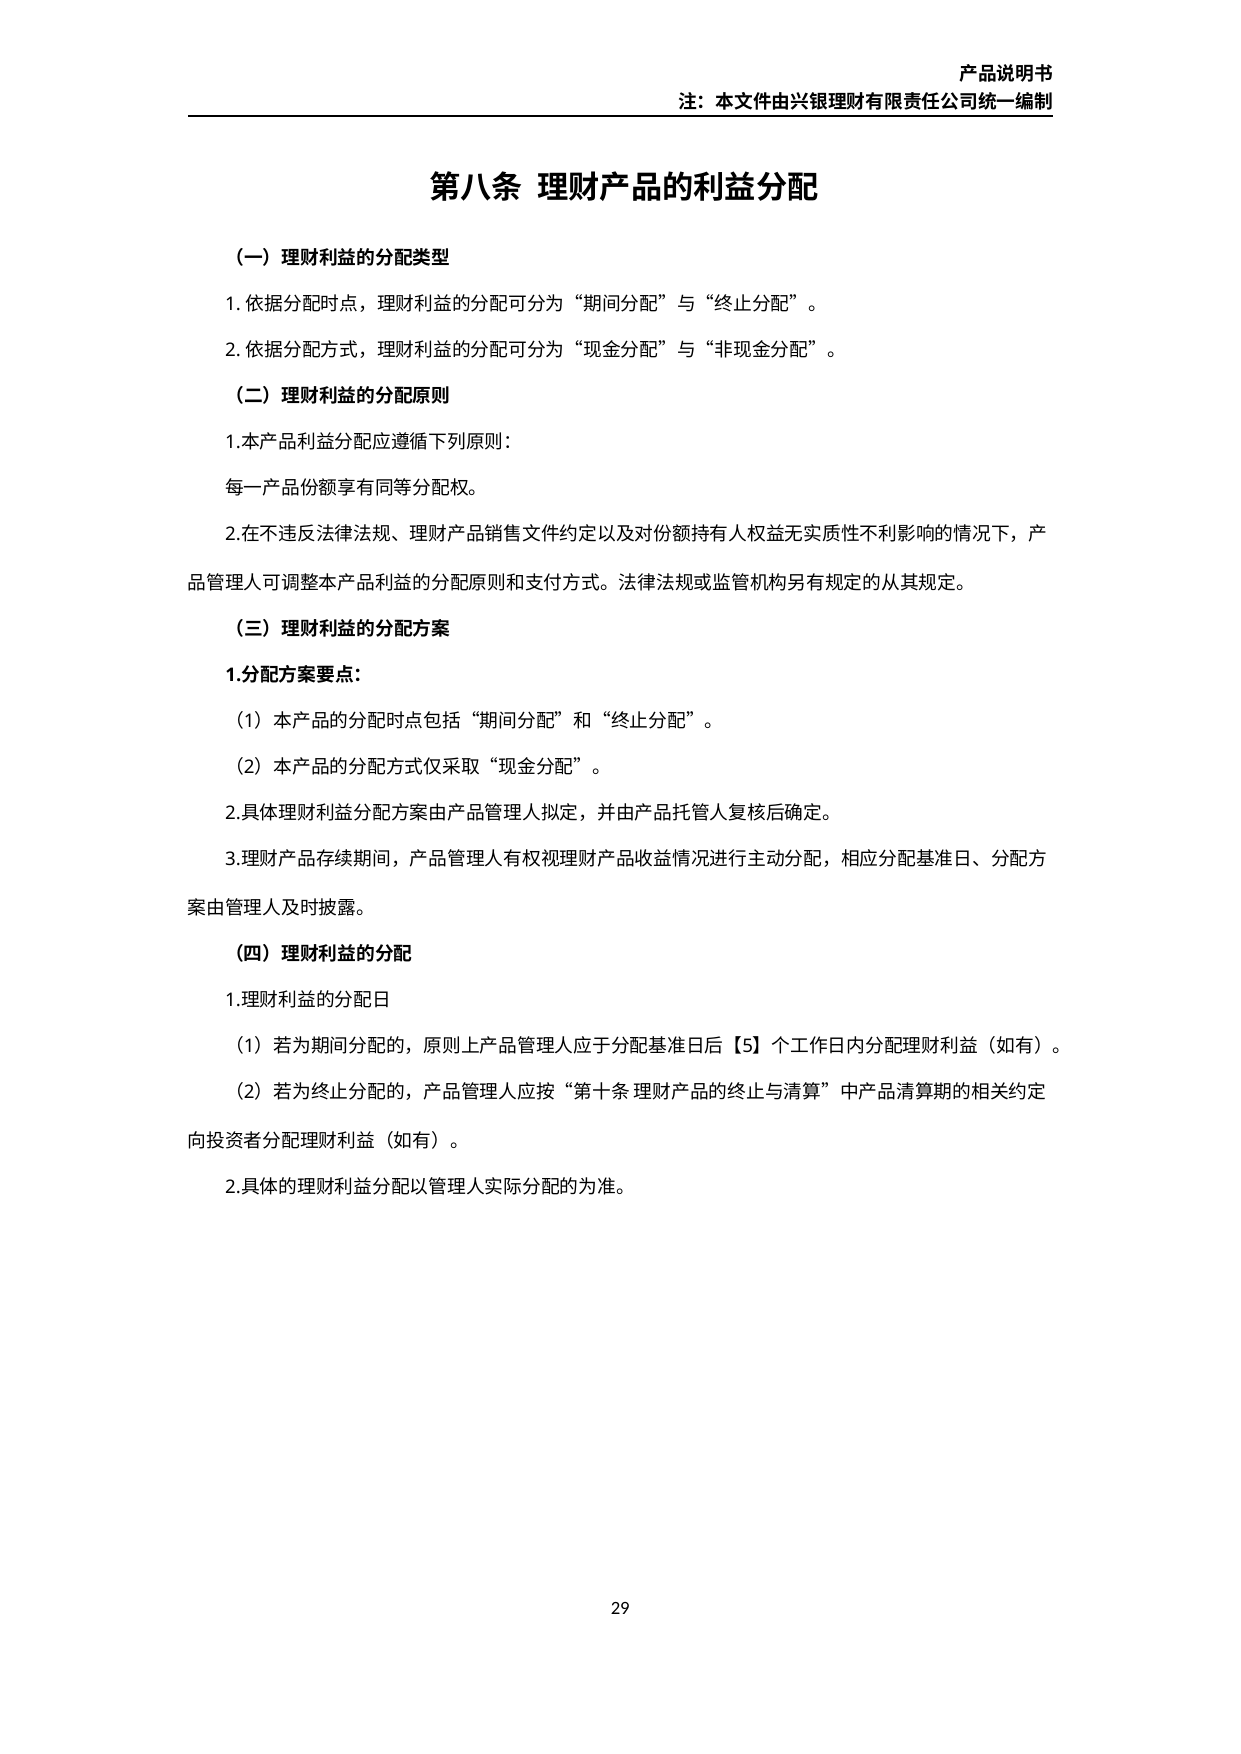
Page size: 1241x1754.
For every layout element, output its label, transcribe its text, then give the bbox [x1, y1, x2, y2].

text 2.具体理财利益分配方案由产品管理人拟定，并由产品托管人复核后确定。 [187, 795, 1053, 828]
text （2）本产品的分配方式仅采取“现金分配”。 [187, 749, 1053, 782]
subtitle 第八条 理财产品的利益分配 [194, 153, 1053, 218]
text 2.在不违反法律法规、理财产品销售文件约定以及对份额持有人权益无实质性不利影响的情况下，产品管理人可调整本产品利益的分配原则和支付方式。法律法规或监管机构另有规定的从其规定。 [187, 516, 1053, 598]
text （一）理财利益的分配类型 [187, 240, 1053, 273]
text 1.分配方案要点： [187, 657, 1053, 690]
text 2.具体的理财利益分配以管理人实际分配的为准。 [187, 1169, 1053, 1202]
text 3.理财产品存续期间，产品管理人有权视理财产品收益情况进行主动分配，相应分配基准日、分配方案由管理人及时披露。 [187, 841, 1053, 923]
text （三）理财利益的分配方案 [187, 611, 1053, 644]
text （1）本产品的分配时点包括“期间分配”和“终止分配”。 [187, 703, 1053, 736]
text （1）若为期间分配的，原则上产品管理人应于分配基准日后【5】个工作日内分配理财利益（如有）。 [187, 1028, 1053, 1061]
text （2）若为终止分配的，产品管理人应按“第十条 理财产品的终止与清算”中产品清算期的相关约定向投资者分配理财利益（如有）。 [187, 1074, 1053, 1156]
text 1.理财利益的分配日 [187, 982, 1053, 1015]
text 1.本产品利益分配应遵循下列原则： [187, 424, 1053, 457]
text 2. 依据分配方式，理财利益的分配可分为“现金分配”与“非现金分配”。 [187, 332, 1053, 365]
text （二）理财利益的分配原则 [187, 378, 1053, 411]
text （四）理财利益的分配 [187, 936, 1053, 969]
text 每一产品份额享有同等分配权。 [187, 470, 1053, 503]
text 1. 依据分配时点，理财利益的分配可分为“期间分配”与“终止分配”。 [187, 286, 1053, 319]
